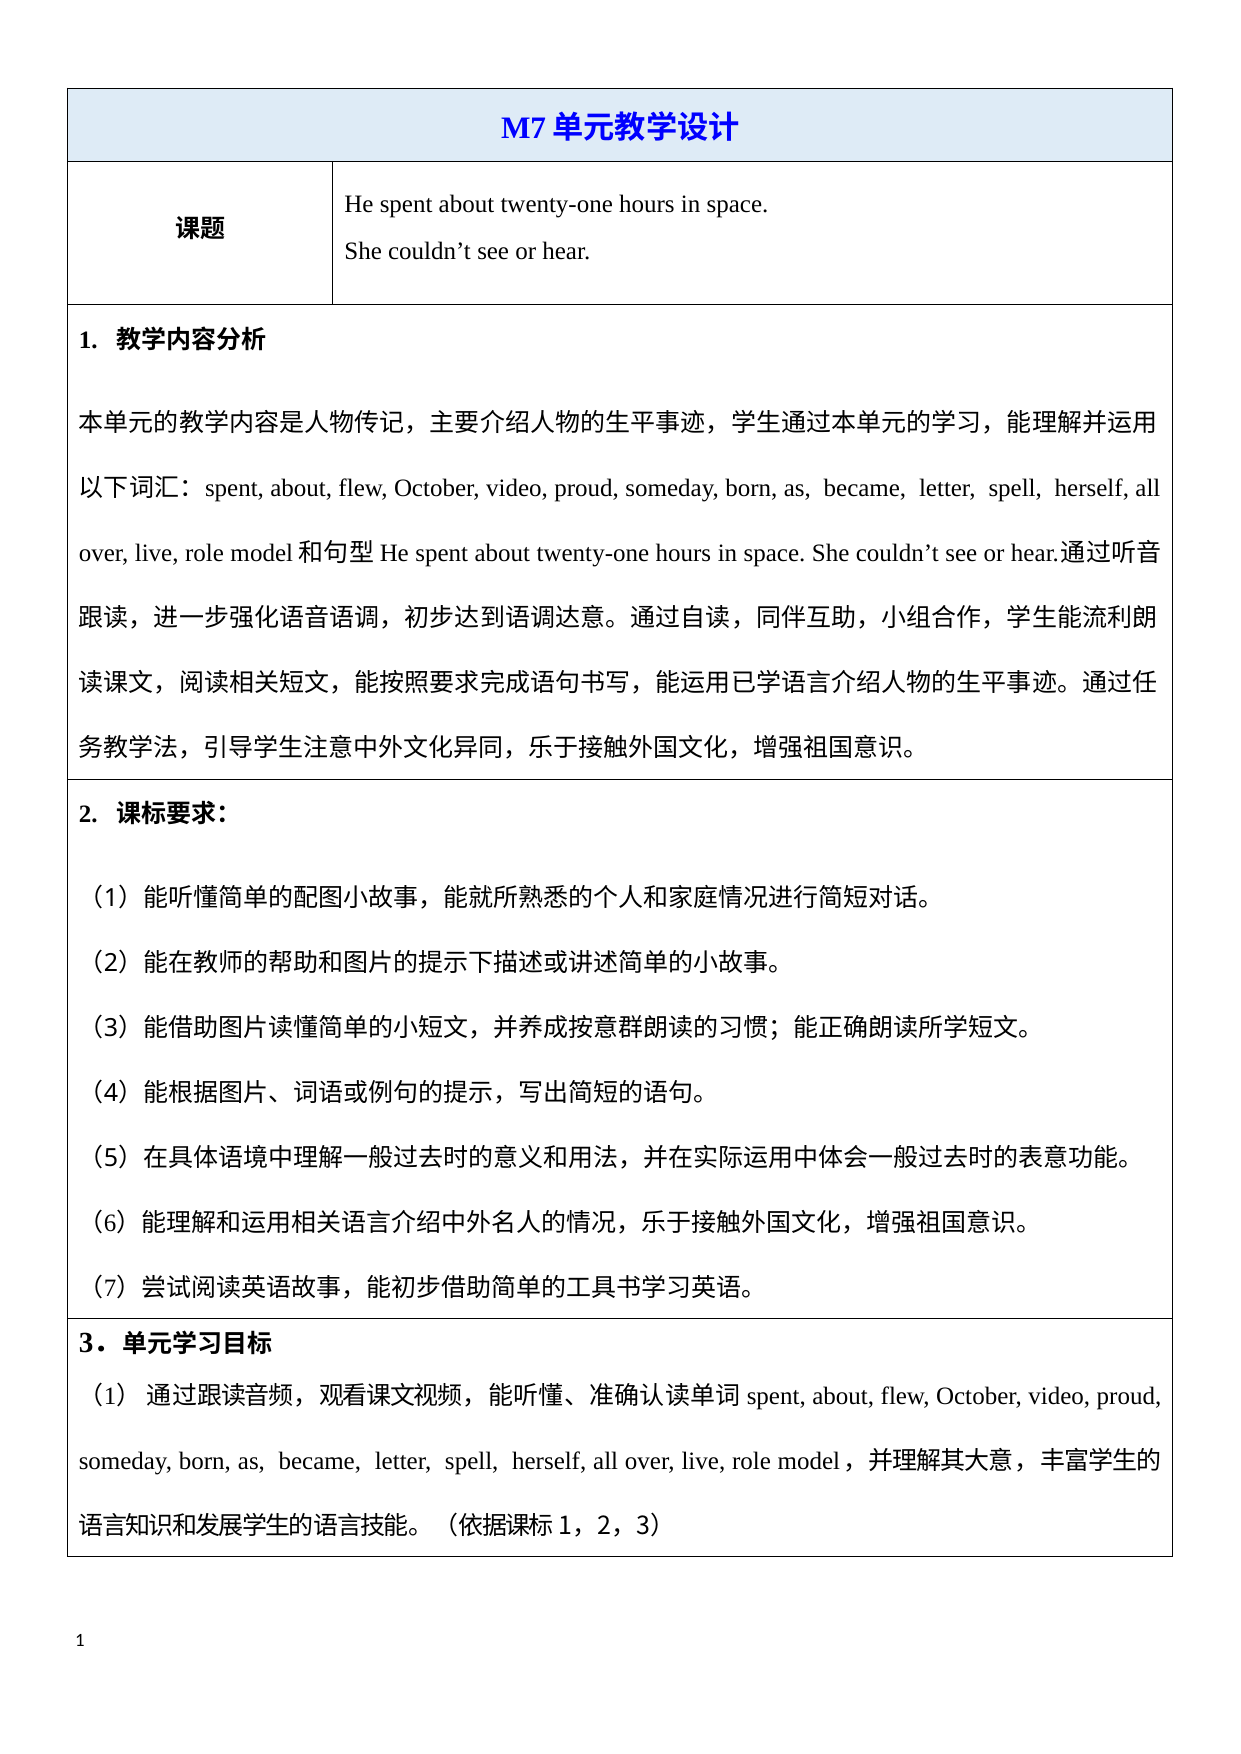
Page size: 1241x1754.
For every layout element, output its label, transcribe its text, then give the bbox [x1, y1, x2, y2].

table_cell 教学内容分析 本单元的教学内容是人物传记，主要介绍人物的生平事迹，学生通过本单元的学习，能理解并运用以下词汇：spent, about, flew, October, video, proud, someday, born, as, became, letter, spell, herself, all over, live, role model和句型He spent about twenty-one hours in space. She couldn’t see or hear.通过听音跟读，进一步强化语音语调，初步达到语调达意。通过自读，同伴互助，小组合作，学生能流利朗读课文，阅读相关短文，能按照要求完成语句书写，能运用已学语言介绍人物的生平事迹。通过任务教学法，引导学生注意中外文化异同，乐于接触外国文化，增强祖国意识。 [68, 305, 1172, 778]
table_cell 课标要求： （1）能听懂简单的配图小故事，能就所熟悉的个人和家庭情况进行简短对话。 （2）能在教师的帮助和图片的提示下描述或讲述简单的小故事。 （3）能借助图片读懂简单的小短文，并养成按意群朗读的习惯；能正确朗读所学短文。 （4）能根据图片、词语或例句的提示，写出简短的语句。 （5）在具体语境中理解一般过去时的意义和用法，并在实际运用中体会一般过去时的表意功能。 （6）能理解和运用相关语言介绍中外名人的情况，乐于接触外国文化，增强祖国意识。 （7）尝试阅读英语故事，能初步借助简单的工具书学习英语。 [68, 780, 1172, 1318]
table_header M7单元教学设计 [68, 89, 1172, 161]
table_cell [68, 1319, 1172, 1556]
table_cell 课题 [68, 162, 332, 304]
table_cell He spent about twenty-one hours in space. She couldn’t see or hear. [333, 162, 1172, 304]
